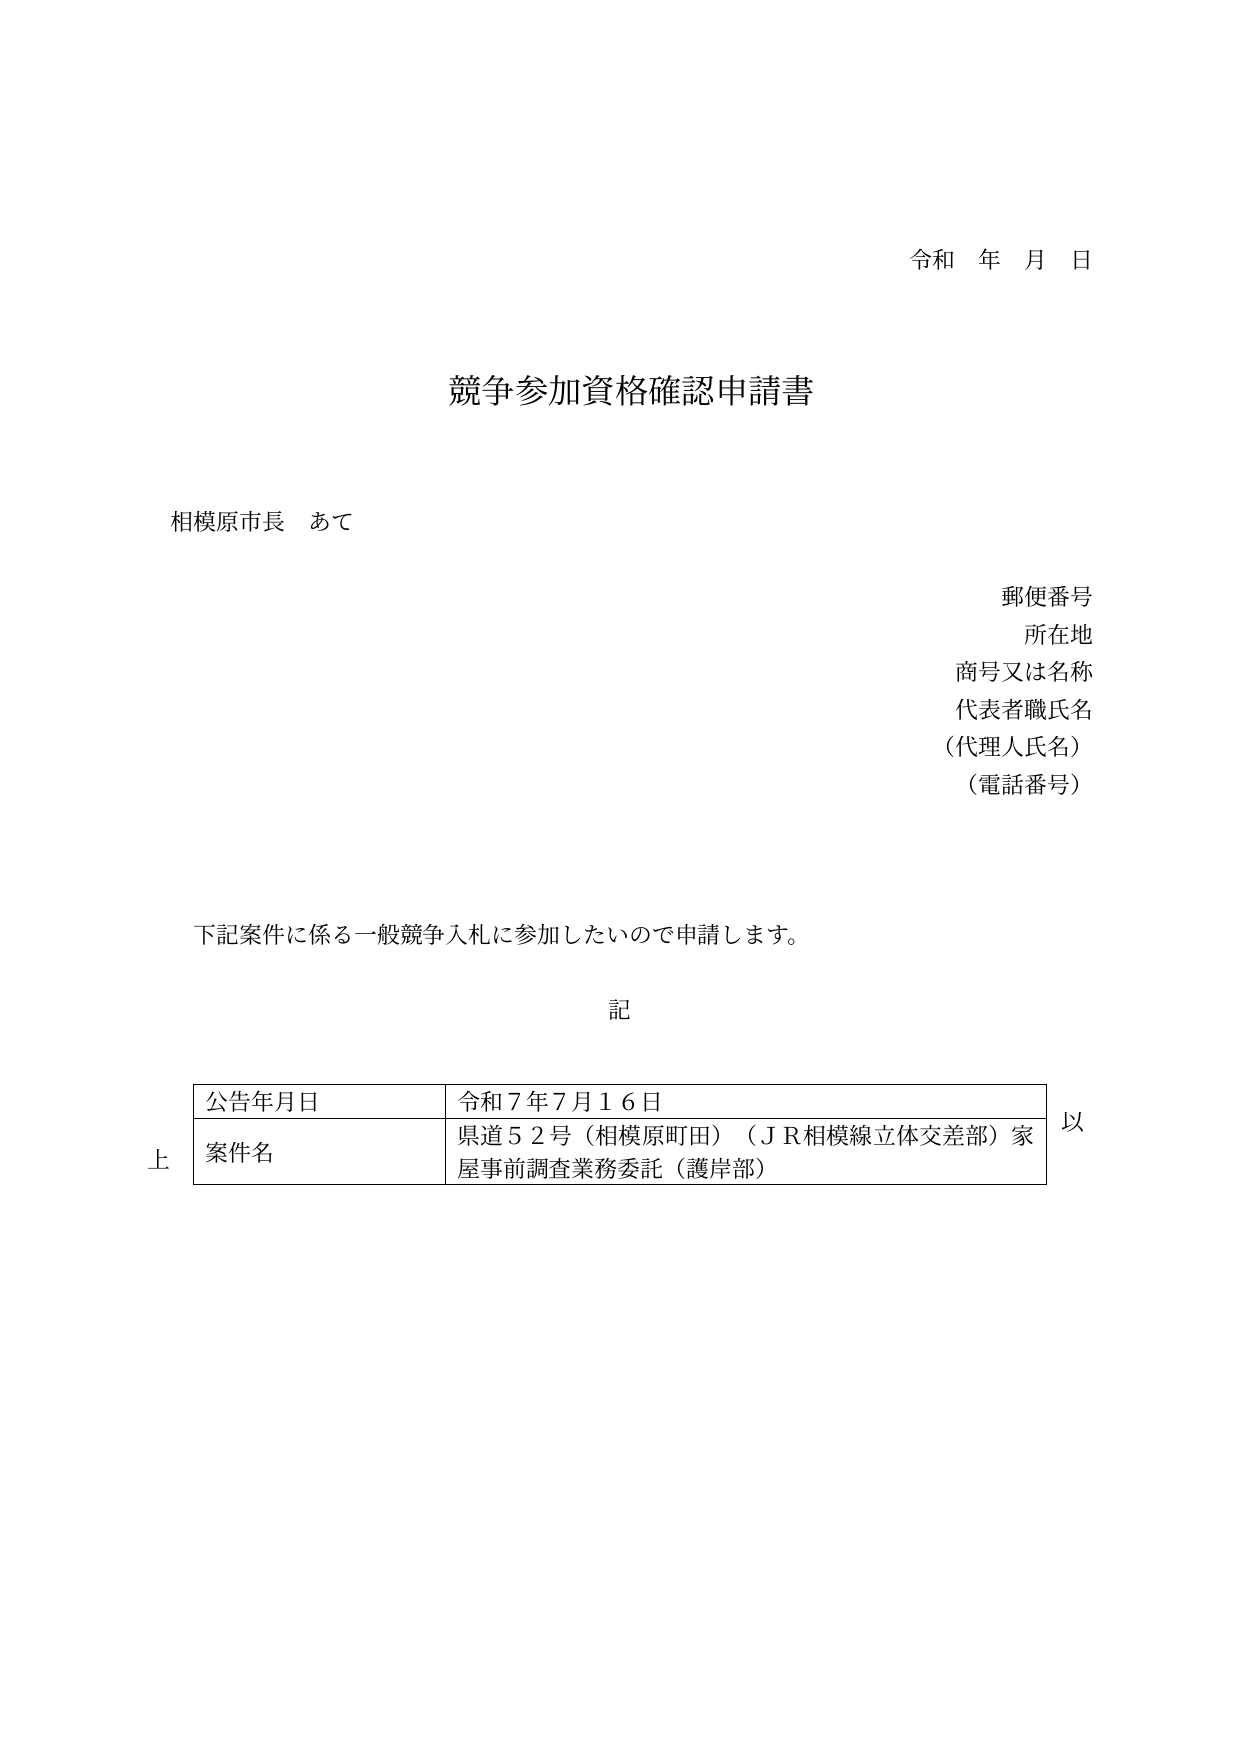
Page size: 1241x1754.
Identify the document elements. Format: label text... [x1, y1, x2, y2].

text （代理人氏名） [171, 727, 1092, 764]
text 令和 年 月 日 [148, 239, 1092, 277]
text 相模原市長 あて [171, 502, 1092, 539]
text 競争参加資格確認申請書 [171, 352, 1092, 427]
text 代表者職氏名 [171, 689, 1092, 727]
text （電話番号） [171, 764, 1092, 802]
table_header 公告年月日 [194, 1085, 445, 1117]
table_header 令和７年７月１６日 [446, 1085, 1046, 1117]
text 下記案件に係る一般競争入札に参加したいので申請します。 [171, 914, 1092, 952]
text 所在地 [171, 614, 1092, 652]
subtitle 記 [148, 989, 1092, 1027]
text 郵便番号 [171, 577, 1092, 614]
table_cell 案件名 [194, 1119, 445, 1184]
text 以 上 [148, 1102, 193, 1177]
text 以 上 [1047, 1102, 1092, 1177]
table_cell 県道５２号（相模原町田）（ＪＲ相模線立体交差部）家屋事前調査業務委託（護岸部） [446, 1119, 1046, 1184]
text 商号又は名称 [171, 652, 1092, 689]
